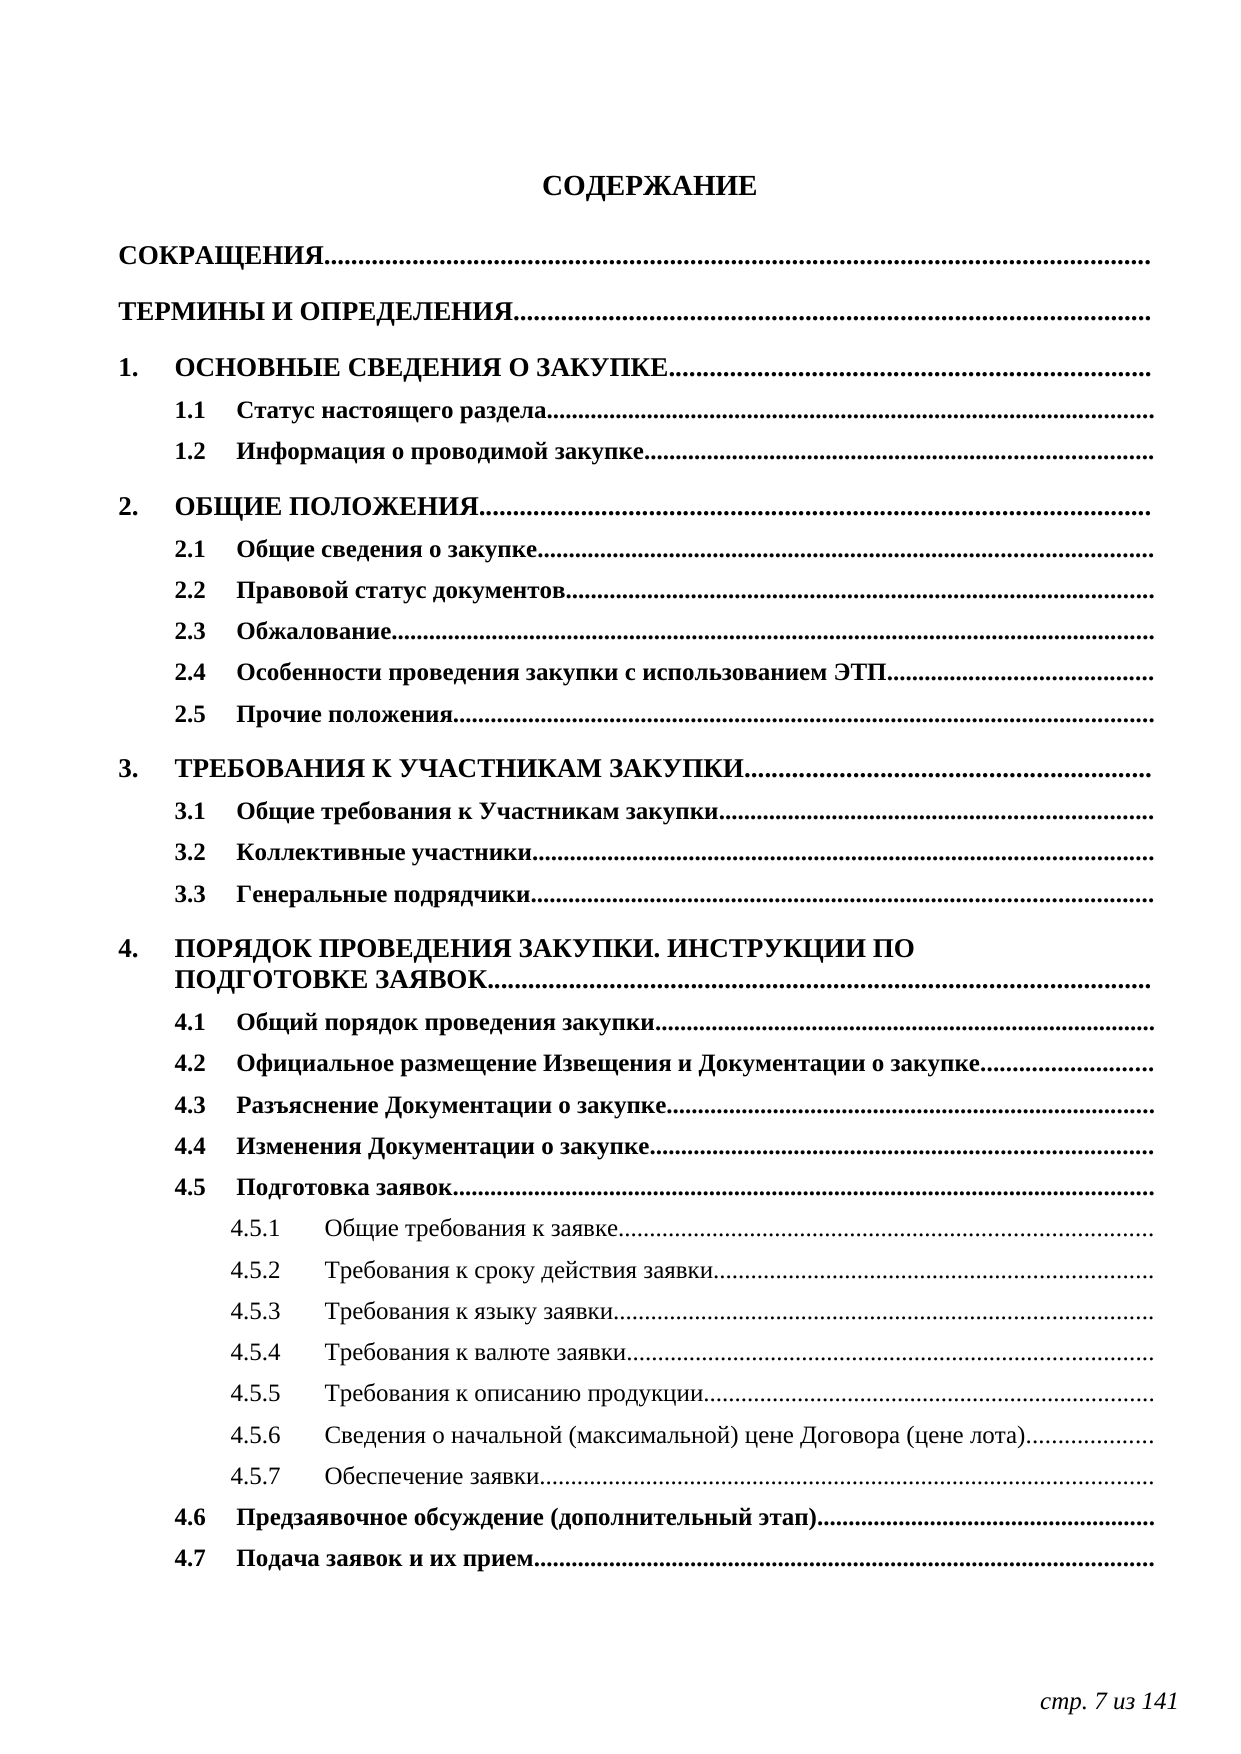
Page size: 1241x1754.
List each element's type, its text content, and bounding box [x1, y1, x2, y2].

text 4.7 Подача заявок и их прием 40 [174, 1543, 1093, 1572]
text 4.5.7 Обеспечение заявки 35 [230, 1461, 1063, 1490]
text 4.1 Общий порядок проведения закупки 29 [174, 1007, 1093, 1036]
text 3.3 Генеральные подрядчики 27 [174, 879, 1093, 907]
text 2. ОБЩИЕ ПОЛОЖЕНИЯ 21 [118, 490, 1063, 521]
text 4.5 Подготовка заявок 32 [174, 1172, 1093, 1201]
text 2.1 Общие сведения о закупке 21 [174, 534, 1093, 562]
text 3. ТРЕБОВАНИЯ К УЧАСТНИКАМ ЗАКУПКИ 25 [118, 752, 1063, 784]
text 4.5.4 Требования к валюте заявки 34 [230, 1337, 1063, 1366]
text 2.4 Особенности проведения закупки с использованием ЭТП 23 [174, 657, 1093, 686]
text 1.2 Информация о проводимой закупке 16 [174, 436, 1093, 465]
text СОКРАЩЕНИЯ 11 [118, 239, 1063, 270]
text 4.5.2 Требования к сроку действия заявки 34 [230, 1255, 1063, 1283]
text 3.1 Общие требования к Участникам закупки 25 [174, 796, 1093, 825]
text ТЕРМИНЫ И ОПРЕДЕЛЕНИЯ 13 [118, 295, 1063, 326]
text 4.5.5 Требования к описанию продукции 34 [230, 1378, 1063, 1407]
text 4.5.6 Сведения о начальной (максимальной) цене Договора (цене лота) 35 [230, 1420, 1063, 1448]
text 4. ПОРЯДОК ПРОВЕДЕНИЯ ЗАКУПКИ. ИНСТРУКЦИИ ПО ПОДГОТОВКЕ ЗАЯВОК 29 [118, 932, 1063, 995]
text 4.3 Разъяснение Документации о закупке 30 [174, 1090, 1093, 1118]
text 1. ОСНОВНЫЕ СВЕДЕНИЯ О ЗАКУПКЕ 16 [118, 351, 1063, 383]
text 4.5.3 Требования к языку заявки 34 [230, 1296, 1063, 1325]
text СОДЕРЖАНИЕ [118, 168, 1181, 202]
text 3.2 Коллективные участники 25 [174, 837, 1093, 866]
text 4.5.1 Общие требования к заявке 32 [230, 1213, 1063, 1242]
text 2.2 Правовой статус документов 21 [174, 575, 1093, 604]
text 2.3 Обжалование 22 [174, 616, 1093, 645]
text 2.5 Прочие положения 23 [174, 699, 1093, 727]
text 4.4 Изменения Документации о закупке 31 [174, 1131, 1093, 1160]
text 4.6 Предзаявочное обсуждение (дополнительный этап) 38 [174, 1502, 1093, 1531]
text 1.1 Статус настоящего раздела 16 [174, 395, 1093, 424]
text 4.2 Официальное размещение Извещения и Документации о закупке 30 [174, 1048, 1093, 1077]
